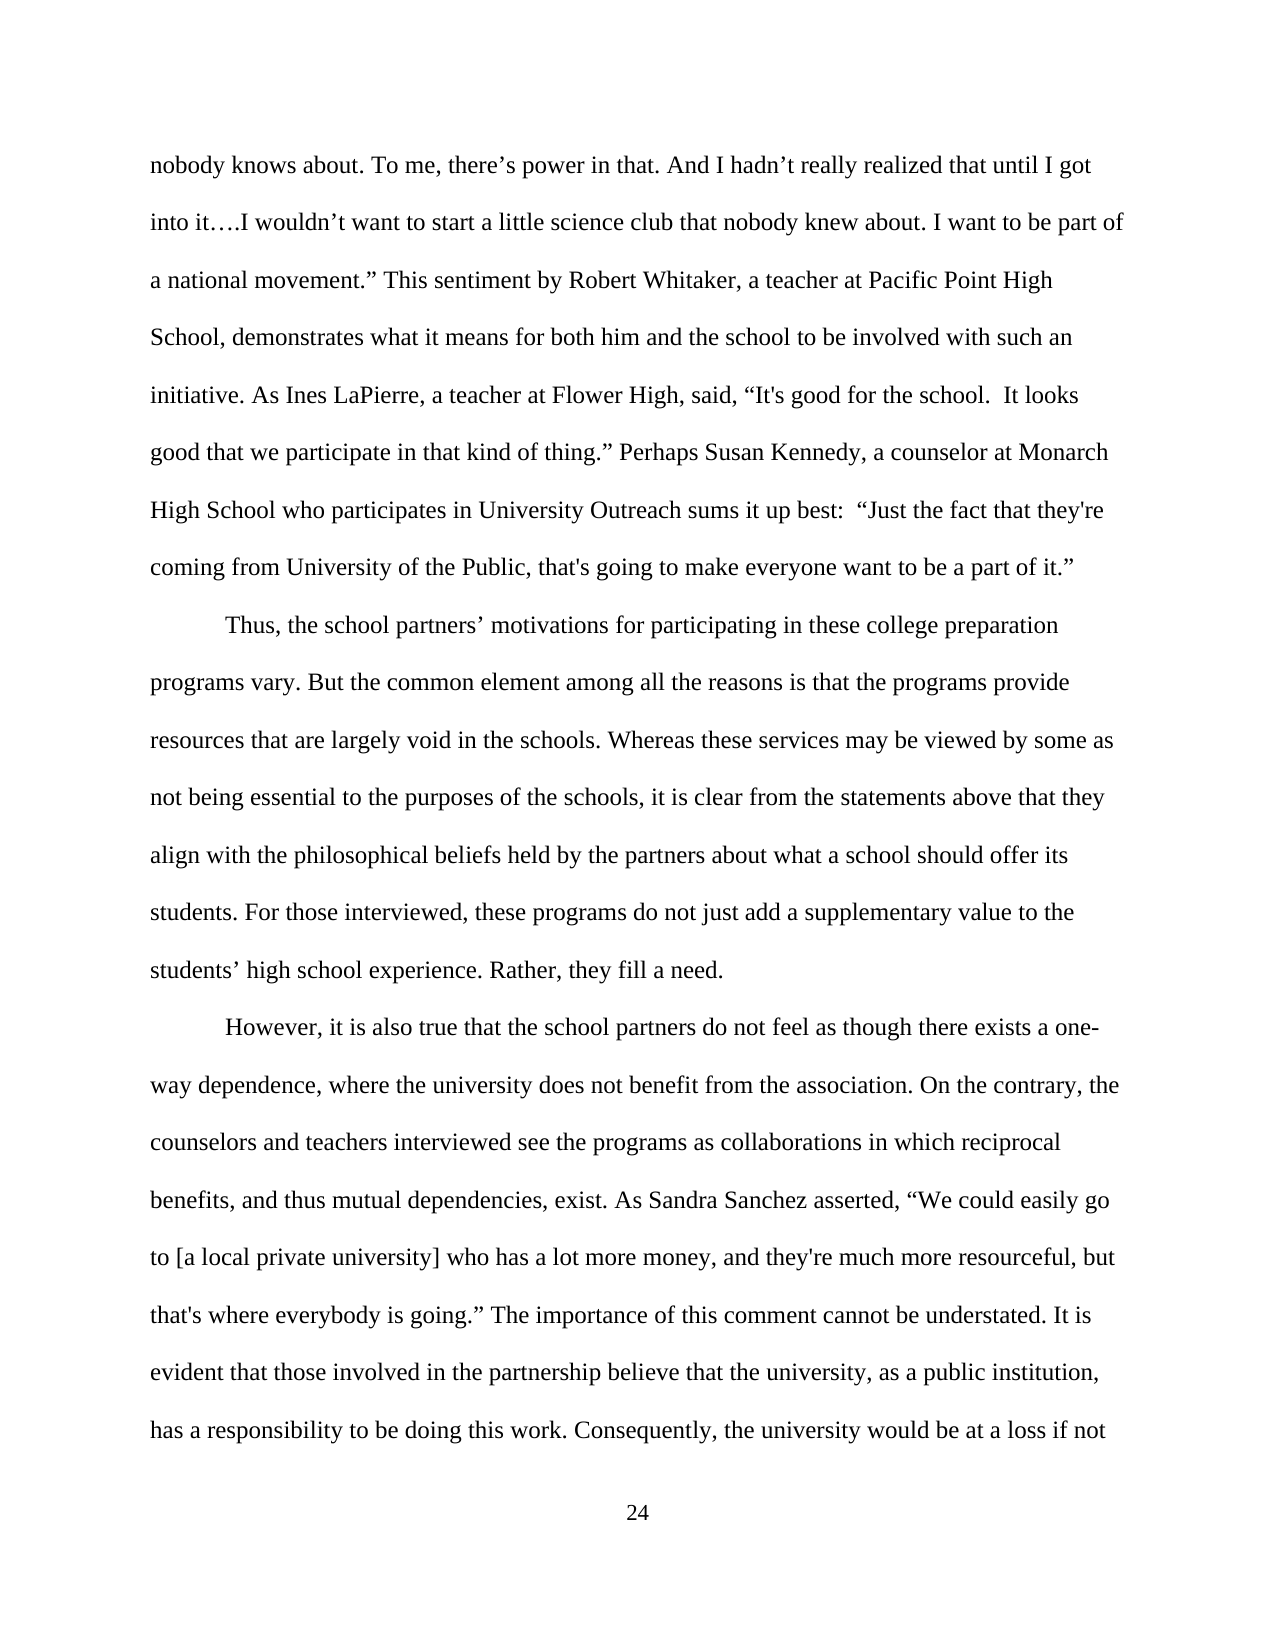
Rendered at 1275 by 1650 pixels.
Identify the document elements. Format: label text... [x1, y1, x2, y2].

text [150, 1012, 1125, 1444]
text Thus, the school partners’ motivations for participating in these college preparation programs vary. But the common element among all the reasons is that the programs provide resources that are largely void in the schools. Whereas these services may be viewed by some as not being essential to the purposes of the schools, it is clear from the statements above that they align with the philosophical beliefs held by the partners about what a school should offer its students. For those interviewed, these programs do not just add a supplementary value to the students’ high school experience. Rather, they fill a need. [150, 610, 1125, 984]
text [150, 150, 1125, 581]
